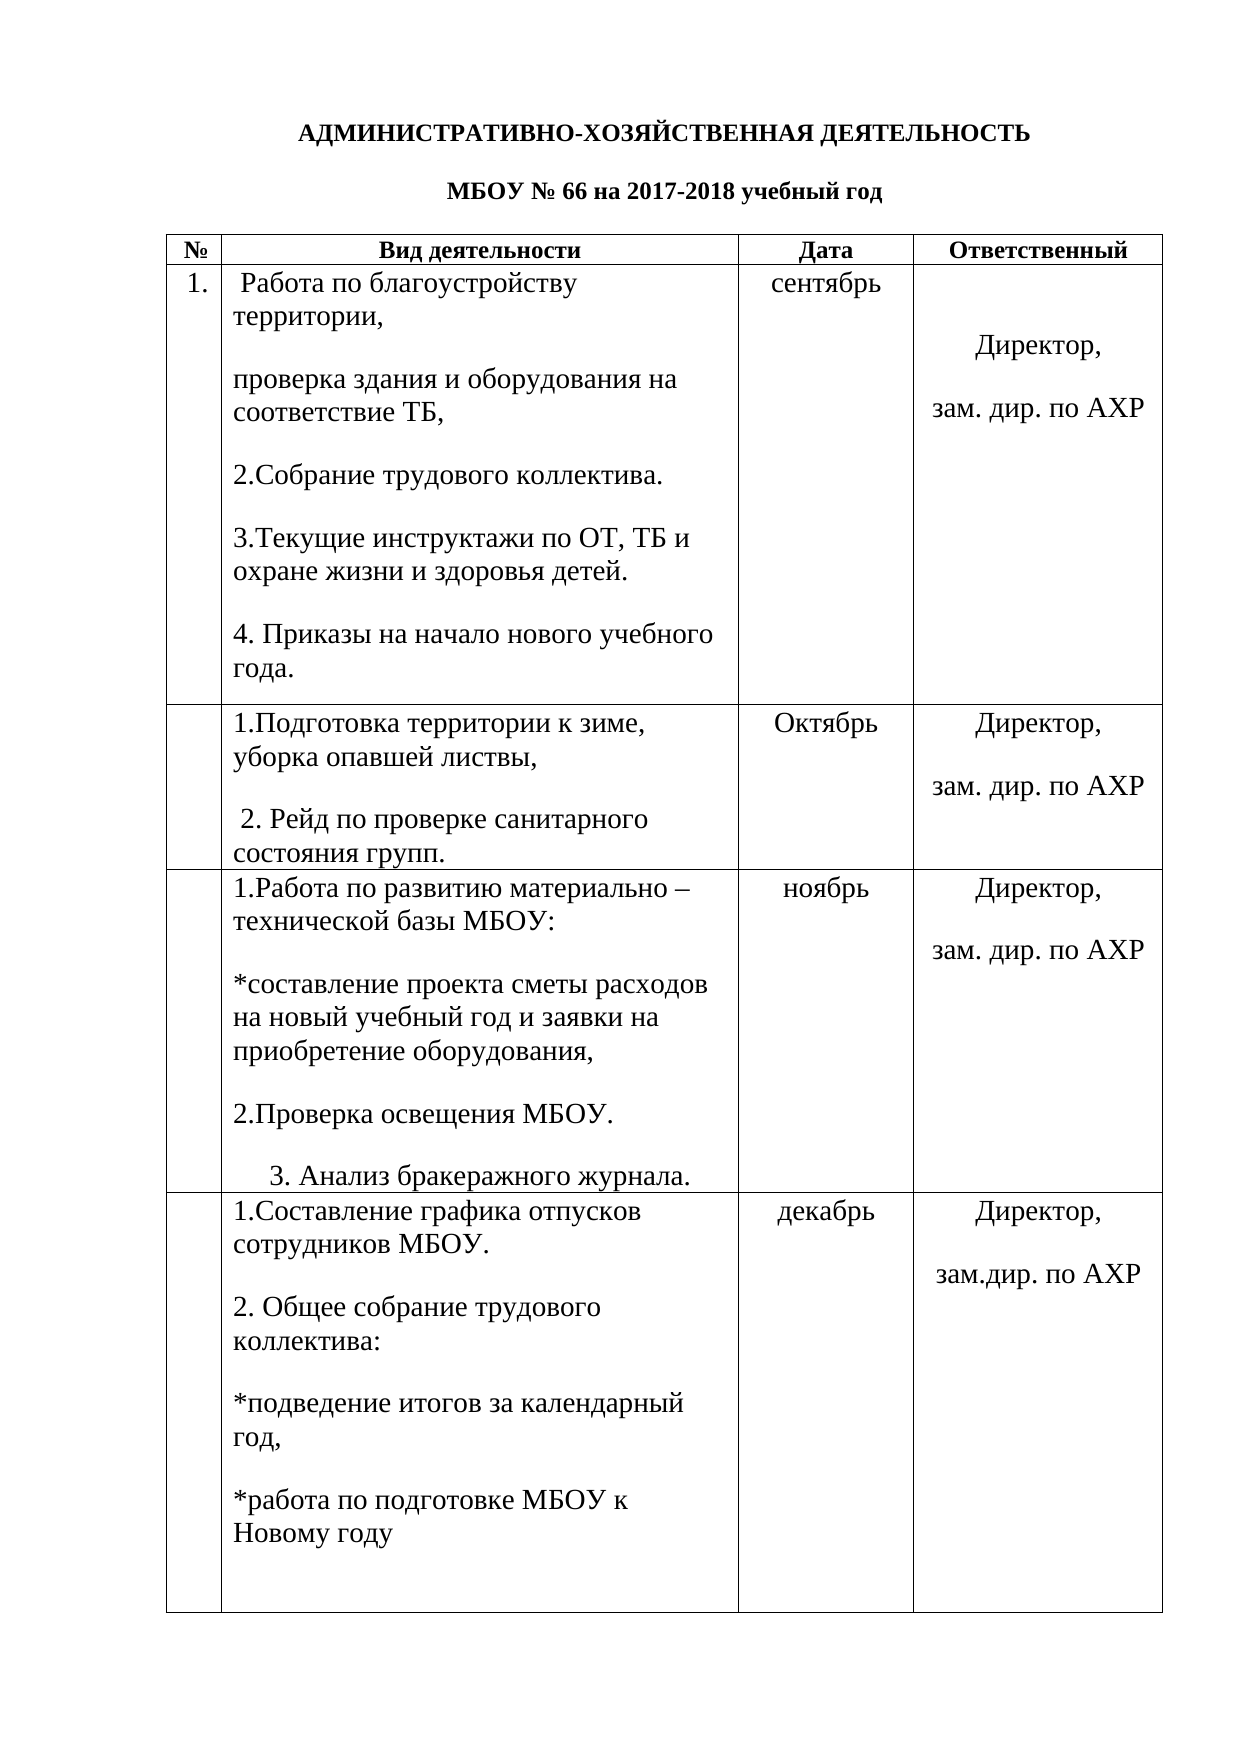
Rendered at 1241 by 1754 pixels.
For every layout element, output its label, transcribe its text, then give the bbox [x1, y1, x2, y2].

table_cell 1. [167, 265, 221, 704]
table_cell Работа по благоустройству территории, проверка здания и оборудования на соответствие ТБ, 2.Собрание трудового коллектива. 3.Текущие инструктажи по ОТ, ТБ и охране жизни и здоровья детей. 4. Приказы на начало нового учебного года. [222, 265, 738, 704]
table_cell сентябрь [739, 265, 913, 704]
text МБОУ № 66 на 2017-2018 учебный год [177, 176, 1152, 205]
table_header Ответственный [914, 235, 1162, 264]
table_cell Директор, зам. дир. по АХР [914, 705, 1162, 869]
table_cell [167, 1193, 221, 1612]
table_header № [167, 235, 221, 264]
table_cell Октябрь [739, 705, 913, 869]
table_cell 1.Составление графика отпусков сотрудников МБОУ. 2. Общее собрание трудового коллектива: *подведение итогов за календарный год, *работа по подготовке МБОУ к Новому году [222, 1193, 738, 1612]
table_cell 1.Подготовка территории к зиме, уборка опавшей листвы, 2. Рейд по проверке санитарного состояния групп. [222, 705, 738, 869]
table_cell 1.Работа по развитию материально – технической базы МБОУ: *составление проекта сметы расходов на новый учебный год и заявки на приобретение оборудования, 2.Проверка освещения МБОУ. 3. Анализ бракеражного журнала. [222, 870, 738, 1192]
table_header Вид деятельности [222, 235, 738, 264]
table_cell Директор, зам.дир. по АХР [914, 1193, 1162, 1612]
table_cell Директор, зам. дир. по АХР [914, 870, 1162, 1192]
table_header Дата [739, 235, 913, 264]
table_cell [167, 705, 221, 869]
table_cell декабрь [739, 1193, 913, 1612]
table_cell Директор, зам. дир. по АХР [914, 265, 1162, 704]
text АДМИНИСТРАТИВНО-ХОЗЯЙСТВЕННАЯ ДЕЯТЕЛЬНОСТЬ [177, 118, 1152, 147]
table_cell [167, 870, 221, 1192]
table_cell ноябрь [739, 870, 913, 1192]
